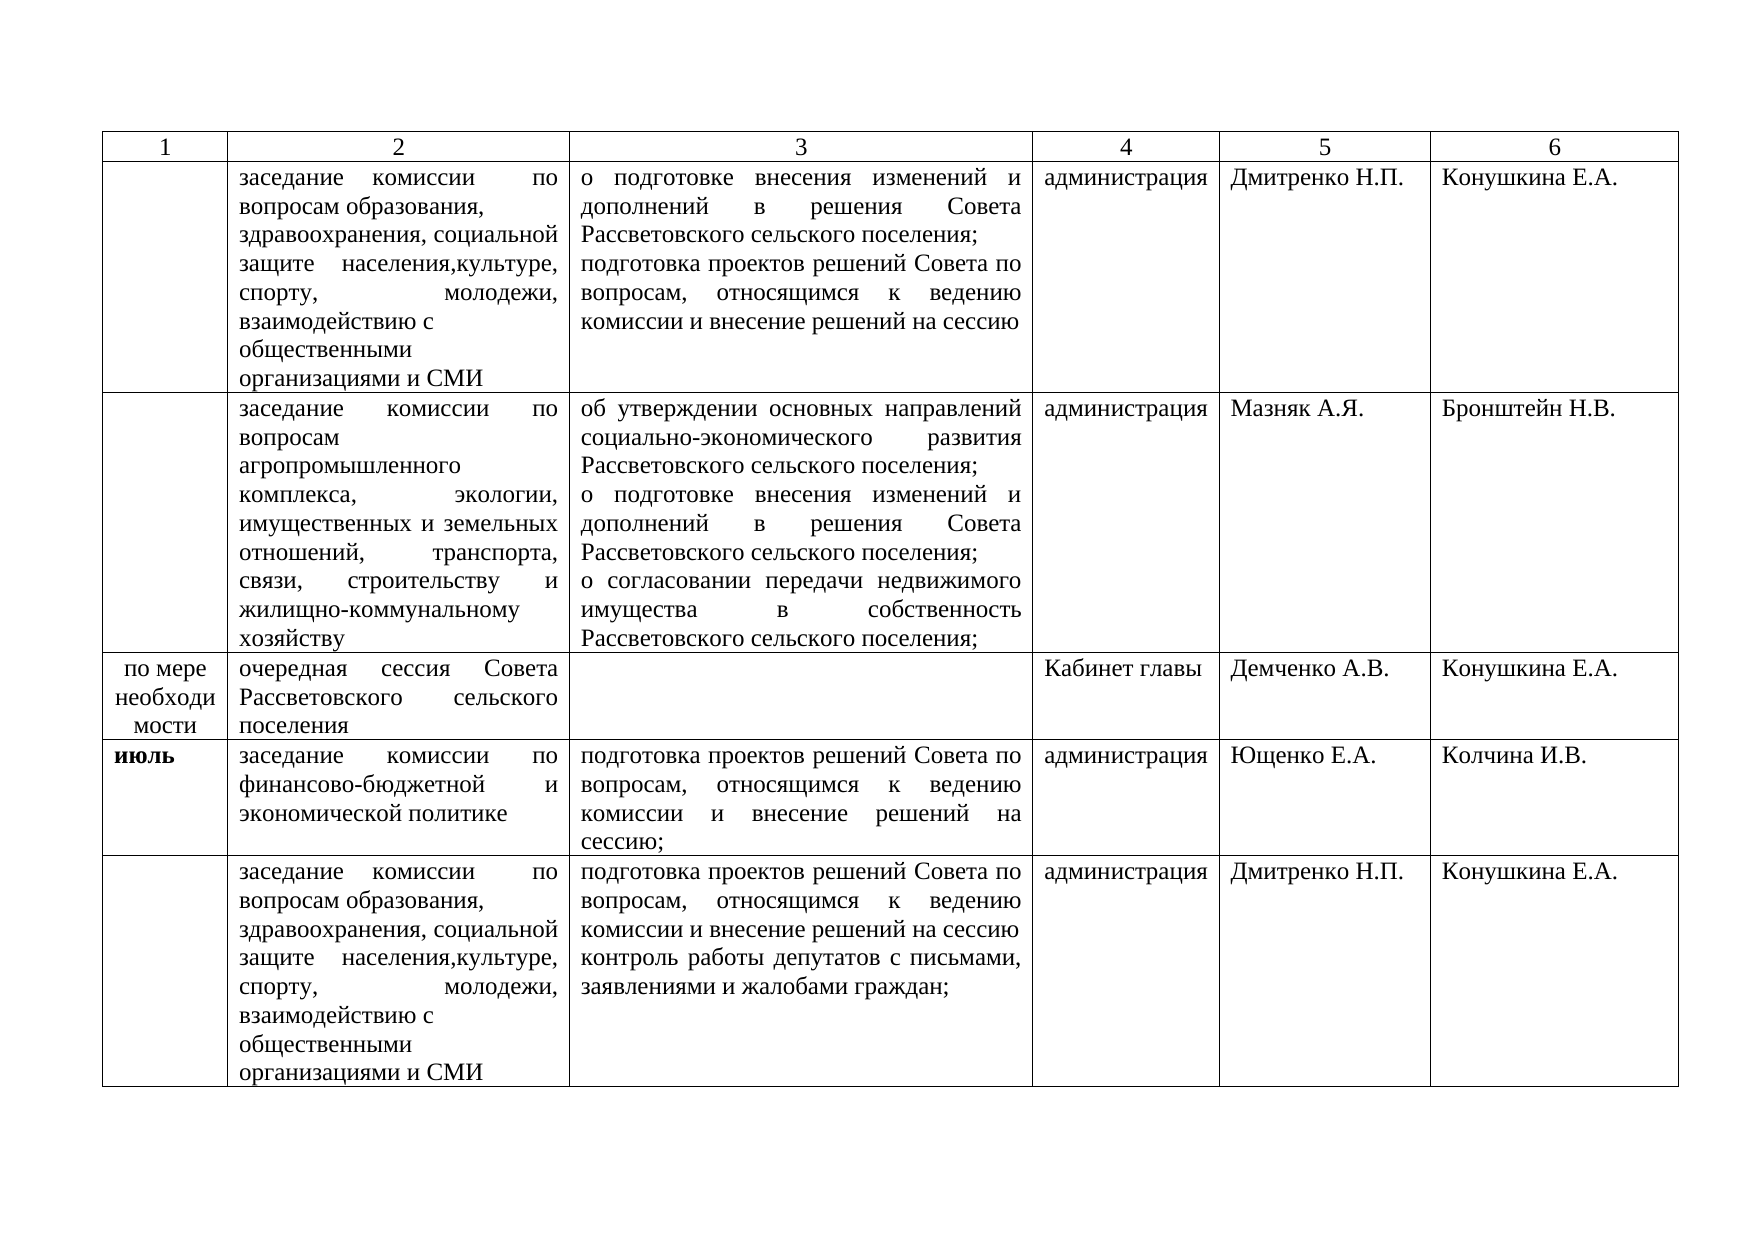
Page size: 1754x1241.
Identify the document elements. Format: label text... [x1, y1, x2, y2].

table_cell 5 [1220, 132, 1430, 161]
table_cell 1 [103, 132, 227, 161]
table_cell администрация [1033, 740, 1219, 855]
table_cell Конушкина Е.А. [1431, 653, 1678, 739]
table_cell июль [103, 740, 227, 855]
table_cell подготовка проектов решений Совета по вопросам, относящимся к ведению комиссии и внесение решений на сессию контроль работы депутатов с письмами, заявлениями и жалобами граждан; [570, 856, 1032, 1086]
table_cell Дмитренко Н.П. [1220, 162, 1430, 392]
table_cell администрация [1033, 393, 1219, 652]
table_cell об утверждении основных направлений социально-экономического развития Рассветовского сельского поселения; о подготовке внесения изменений и дополнений в решения Совета Рассветовского сельского поселения; о согласовании передачи недвижимого имущества в собственность Рассветовского сельского поселения; [570, 393, 1032, 652]
table_cell [103, 393, 227, 652]
table_cell Кабинет главы [1033, 653, 1219, 739]
table_cell Конушкина Е.А. [1431, 856, 1678, 1086]
table_cell Бронштейн Н.В. [1431, 393, 1678, 652]
table_cell 3 [570, 132, 1032, 161]
table_cell подготовка проектов решений Совета по вопросам, относящимся к ведению комиссии и внесение решений на сессию; [570, 740, 1032, 855]
table_cell администрация [1033, 856, 1219, 1086]
table_cell Дмитренко Н.П. [1220, 856, 1430, 1086]
table_cell Колчина И.В. [1431, 740, 1678, 855]
table_cell [103, 856, 227, 1086]
table_cell очередная сессия Совета Рассветовского сельского поселения [228, 653, 569, 739]
table_cell 6 [1431, 132, 1678, 161]
table_cell по мере необходимости [103, 653, 227, 739]
table_cell заседание комиссии по финансово-бюджетной и экономической политике [228, 740, 569, 855]
table_cell заседание комиссии по вопросам агропромышленного комплекса, экологии, имущественных и земельных отношений, транспорта, связи, строительству и жилищно-коммунальному хозяйству [228, 393, 569, 652]
table_cell 2 [228, 132, 569, 161]
table_cell администрация [1033, 162, 1219, 392]
table_cell заседание комиссии по вопросам образования, здравоохранения, социальной защите населения,культуре, спорту, молодежи, взаимодействию с общественными организациями и СМИ [228, 856, 569, 1086]
table_cell Конушкина Е.А. [1431, 162, 1678, 392]
table_cell [570, 653, 1032, 739]
table_cell Ющенко Е.А. [1220, 740, 1430, 855]
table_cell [570, 162, 1032, 392]
table_cell Демченко А.В. [1220, 653, 1430, 739]
table_cell заседание комиссии по вопросам образования, здравоохранения, социальной защите населения,культуре, спорту, молодежи, взаимодействию с общественными организациями и СМИ [228, 162, 569, 392]
table_cell 4 [1033, 132, 1219, 161]
table_cell Мазняк А.Я. [1220, 393, 1430, 652]
table_cell [103, 162, 227, 392]
